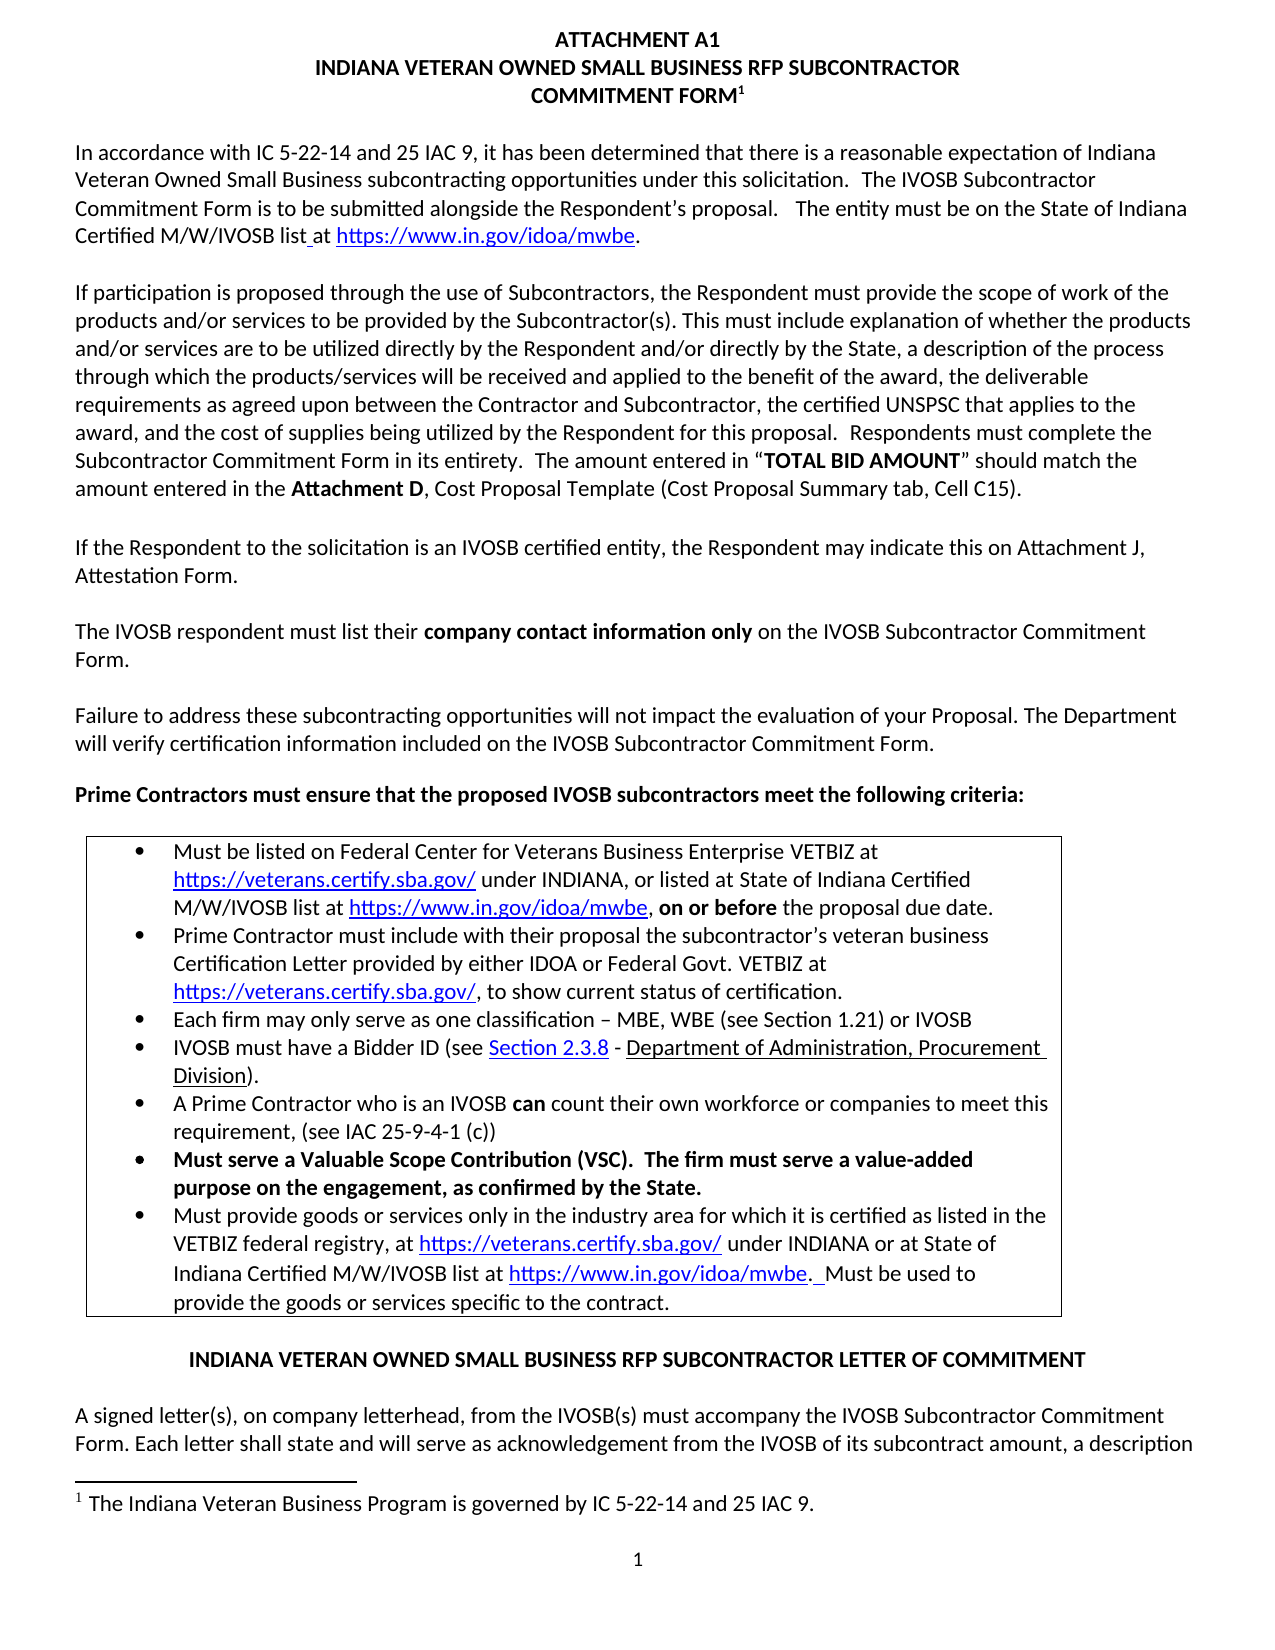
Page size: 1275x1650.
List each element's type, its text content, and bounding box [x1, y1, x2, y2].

table_header Must be listed on Federal Center for Veterans Business Enterprise VETBIZ at https://veterans.certify.sba.gov/ under INDIANA, or listed at State of Indiana Certified M/W/IVOSB list at https://www.in.gov/idoa/mwbe, on or before the proposal due date. Prime Contractor must include with their proposal the subcontractor’s veteran business Certification Letter provided by either IDOA or Federal Govt. VETBIZ at https://veterans.certify.sba.gov/, to show current status of certification. Each firm may only serve as one classification – MBE, WBE (see Section 1.21) or IVOSB IVOSB must have a Bidder ID (see Section 2.3.8 - Department of Administration, Procurement Division). A Prime Contractor who is an IVOSB can count their own workforce or companies to meet this requirement, (see IAC 25-9-4-1 (c)) Must serve a Valuable Scope Contribution (VSC). The firm must serve a value-added purpose on the engagement, as confirmed by the State. Must provide goods or services only in the industry area for which it is certified as listed in the VETBIZ federal registry, at https://veterans.certify.sba.gov/ under INDIANA or at State of Indiana Certified M/W/IVOSB list at https://www.in.gov/idoa/mwbe. Must be used to provide the goods or services specific to the contract. [87, 837, 1061, 1316]
text COMMITMENT FORM [75, 82, 1200, 109]
text The IVOSB respondent must list their company contact information only on the IVOSB Subcontractor Commitment Form. [75, 617, 1200, 673]
text Prime Contractors must ensure that the proposed IVOSB subcontractors meet the following criteria: [75, 780, 1200, 808]
text ATTACHMENT A1 [75, 26, 1200, 53]
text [75, 1401, 1200, 1457]
text Failure to address these subcontracting opportunities will not impact the evaluation of your Proposal. The Department will verify certification information included on the IVOSB Subcontractor Commitment Form. [941, 701, 1200, 757]
text If the Respondent to the solicitation is an IVOSB certified entity, the Respondent may indicate this on Attachment J, Attestation Form. [238, 533, 1200, 589]
text In accordance with IC 5-22-14 and 25 IAC 9, it has been determined that there is a reasonable expectation of Indiana Veteran Owned Small Business subcontracting opportunities under this solicitation. The IVOSB Subcontractor Commitment Form is to be submitted alongside the Respondent’s proposal. The entity must be on the State of Indiana Certified M/W/IVOSB list at https://www.in.gov/idoa/mwbe. [75, 138, 1200, 250]
text If participation is proposed through the use of Subcontractors, the Respondent must provide the scope of work of the products and/or services to be provided by the Subcontractor(s). This must include explanation of whether the products and/or services are to be utilized directly by the Respondent and/or directly by the State, a description of the process through which the products/services will be received and applied to the benefit of the award, the deliverable requirements as agreed upon between the Contractor and Subcontractor, the certified UNSPSC that applies to the award, and the cost of supplies being utilized by the Respondent for this proposal. Respondents must complete the Subcontractor Commitment Form in its entirety. The amount entered in “TOTAL BID AMOUNT” should match the amount entered in the Attachment D, Cost Proposal Template (Cost Proposal Summary tab, Cell C15). [75, 278, 1200, 502]
text Indiana Veteran OWNED SMALL Business RFP Subcontractor Letter of Commitment [75, 1345, 1200, 1373]
text INDIANA VETERAN OWNED SMALL BUSINESS RFP SUBCONTRACTOR [75, 53, 1200, 82]
